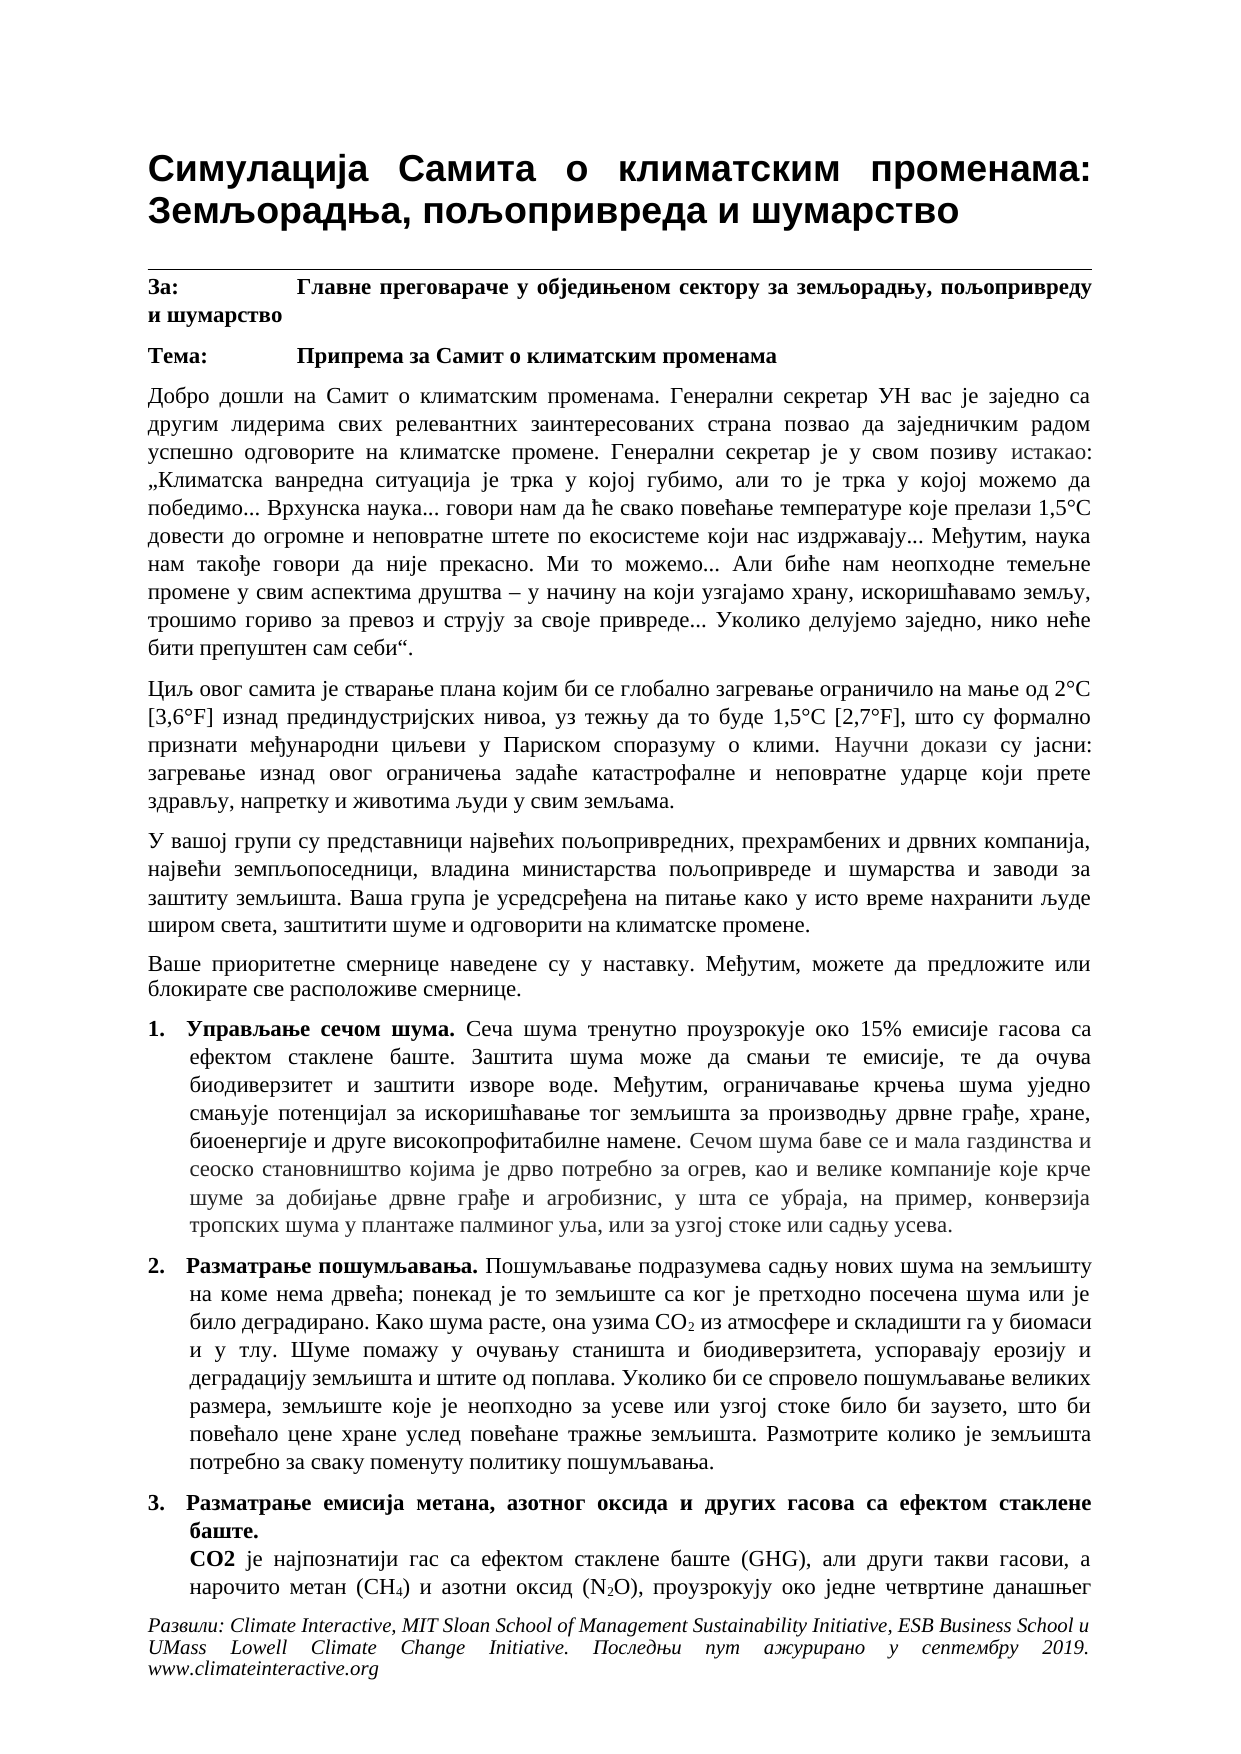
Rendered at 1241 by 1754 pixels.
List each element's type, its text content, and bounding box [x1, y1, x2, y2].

text Тема: Припрема за Самит о климатским променама [148, 341, 1092, 369]
text Циљ овог самита је стварање плана којим би се глобално загревање ограничило на мање од 2°C [3,6°F] изнад прединдустријских нивоа, уз тежњу да то буде 1,5°C [2,7°F], што су формално признати међународни циљеви у Париском споразуму о клими. Научни докази су јасни: загревање изнад овог ограничења задаће катастрофалне и неповратне ударце који прете здрављу, напретку и животима људи у свим земљама. [148, 674, 1092, 814]
text За: Главне преговараче у обједињеном сектору за земљорадњу, пољопривреду и шумарство [148, 270, 1092, 328]
list Разматрање емисија метана, азотног оксида и других гасова са ефектом стаклене баште. [148, 1488, 1092, 1544]
text У вашој групи су представници највећих пољопривредних, прехрамбених и дрвних компанија, највећи земпљопоседници, владина министарства пољопривреде и шумарства и заводи за заштиту земљишта. Ваша група је усредсређена на питање како у исто време нахранити људе широм света, заштитити шуме и одговорити на климатске промене. [148, 826, 1092, 938]
subtitle Симулација Самита о климатским променама: Земљорадња, пољопривреда и шумарство [148, 148, 1092, 231]
list Управљање сечом шума. Сеча шума тренутно проузрокује око 15% емисије гасова са ефектом стаклене баште. Заштита шума може да смањи те емисије, те да очува биодиверзитет и заштити изворе воде. Међутим, ограничавање крчења шума уједно смањује потенцијал за искоришћавање тог земљишта за производњу дрвне грађе, хране, биоенергије и друге високопрофитабилне намене. Сечом шума баве се и мала газдинства и сеоско становништво којима је дрво потребно за огрев, као и велике компаније које крче шуме за добијање дрвне грађе и агробизнис, у шта се убраја, на пример, конверзија тропских шума у плантаже палминог уља, или за узгој стоке или садњу усева. [148, 1014, 1092, 1238]
list Разматрање пошумљавања. Пошумљавање подразумева садњу нових шума на земљишту на коме нема дрвећа; понекад је то земљиште са ког је претходно посечена шума или је било деградирано. Како шума расте, она узима CO2 из атмосфере и складишти га у биомаси и у тлу. Шуме помажу у очувању станишта и биодиверзитета, успоравају ерозију и деградацију земљишта и штите од поплава. Уколико би се спровело пошумљавање великих размера, земљиште које је неопходно за усеве или узгој стоке било би заузето, што би повећало цене хране услед повећане тражње земљишта. Размотрите колико је земљишта потребно за сваку поменуту политику пошумљавања. [148, 1251, 1092, 1475]
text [189, 1544, 1092, 1600]
text Добро дошли на Самит о климатским променама. Генерални секретар УН вас је заједно са другим лидерима свих релевантних заинтересованих страна позвао да заједничким радом успешно одговорите на климатске промене. Генерални секретар је у свом позиву истакао: „Климатска ванредна ситуација је трка у којој губимо, али то је трка у којој можемо да победимо... Врхунска наука... говори нам да ће свако повећање температуре које прелази 1,5°C довести до огромне и неповратне штете по екосистеме који нас издржавају... Међутим, наука нам такође говори да није прекасно. Ми то можемо... Али биће нам неопходне темељне промене у свим аспектима друштва – у начину на који узгајамо храну, искоришћавамо земљу, трошимо гориво за превоз и струју за своје привреде... Уколико делујемо заједно, нико неће бити препуштен сам себи“. [148, 381, 1092, 661]
text Ваше приоритетне смернице наведене су у наставку. Међутим, можете да предложите или блокирате све расположиве смернице. [148, 951, 1092, 1002]
